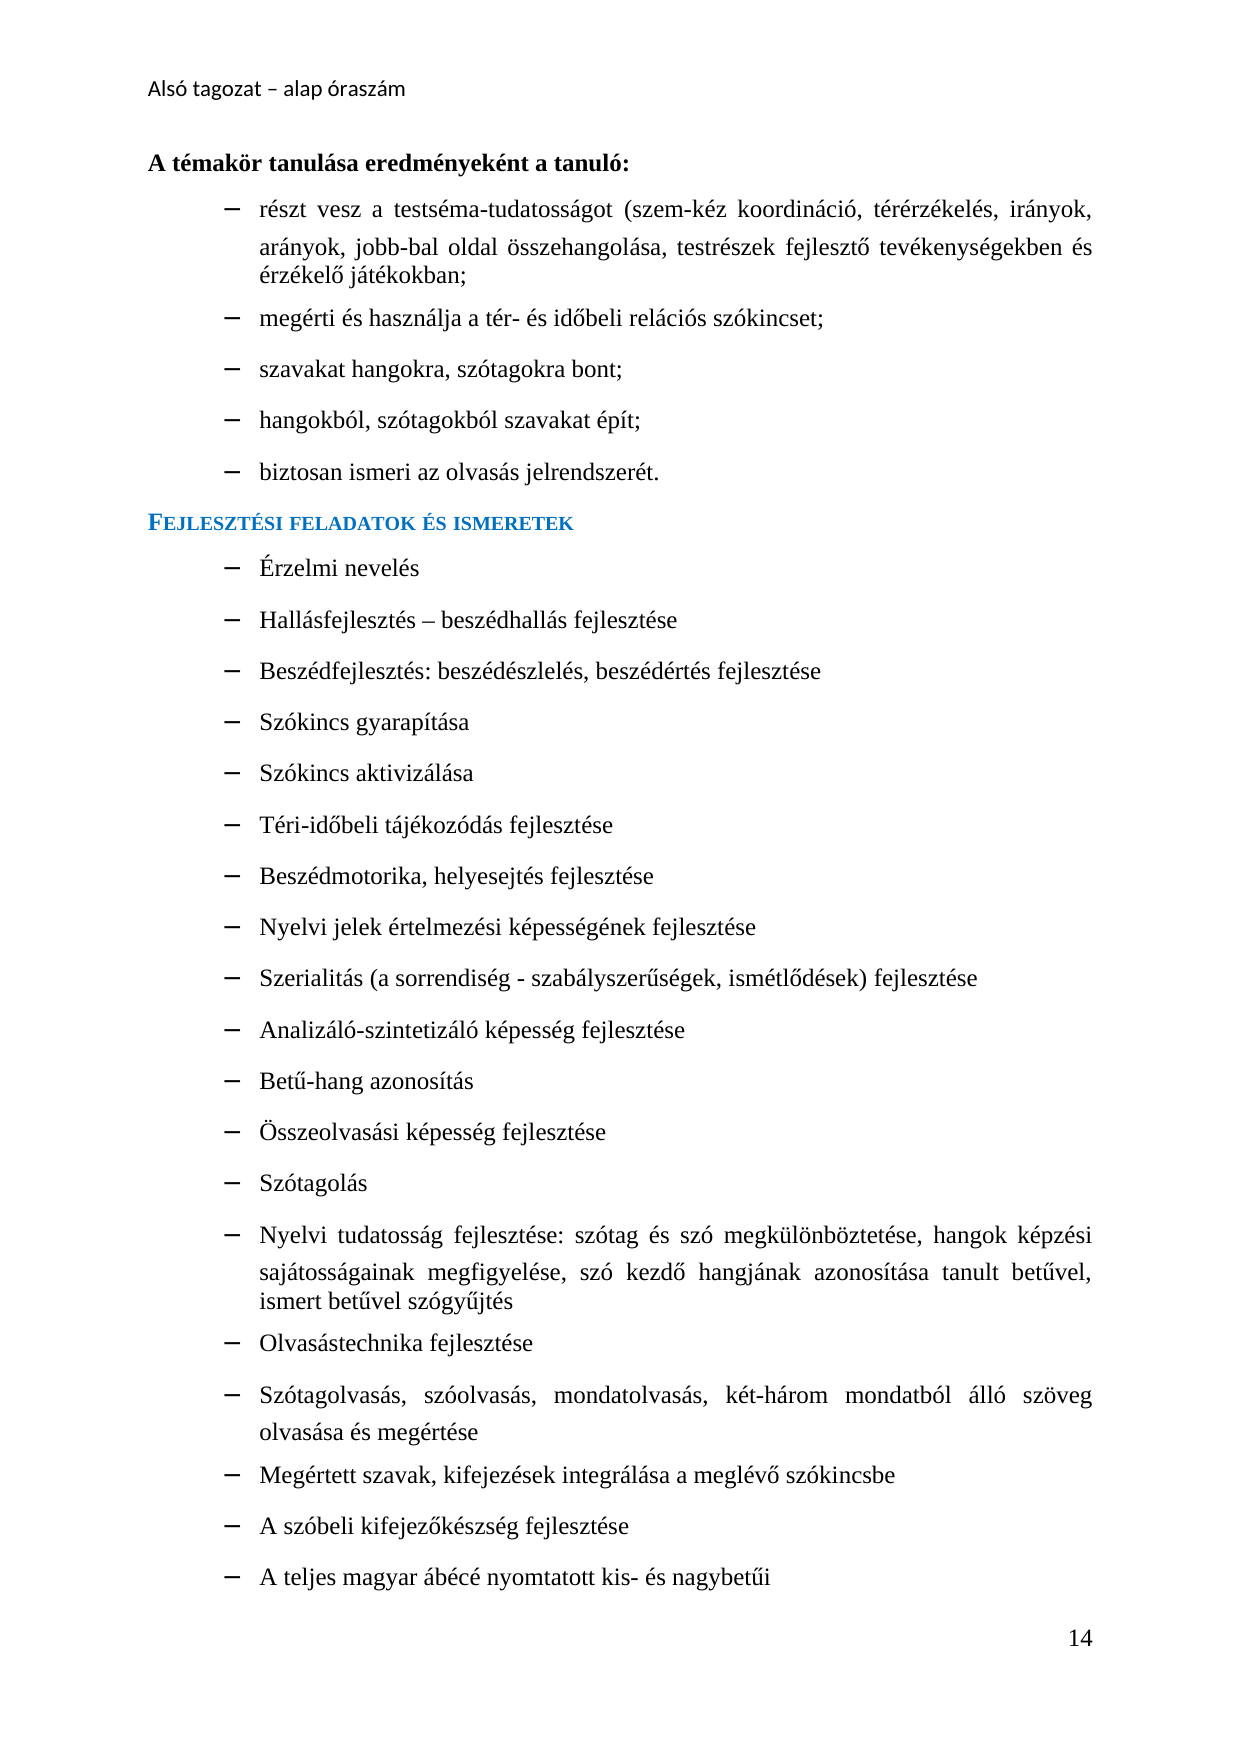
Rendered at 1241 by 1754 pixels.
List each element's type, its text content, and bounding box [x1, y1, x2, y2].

subtitle Fejlesztési feladatok és ismeretek [148, 507, 1093, 536]
list szavakat hangokra, szótagokra bont; [222, 341, 1093, 392]
list Összeolvasási képesség fejlesztése [222, 1104, 1093, 1155]
list Szókincs aktivizálása [222, 745, 1093, 796]
list Szótagolvasás, szóolvasás, mondatolvasás, két-három mondatból álló szöveg olvasása és megértése [222, 1366, 1093, 1446]
list Nyelvi tudatosság fejlesztése: szótag és szó megkülönböztetése, hangok képzési sajátosságainak megfigyelése, szó kezdő hangjának azonosítása tanult betűvel, ismert betűvel szógyűjtés [222, 1206, 1093, 1315]
list Olvasástechnika fejlesztése [222, 1315, 1093, 1366]
list Szókincs gyarapítása [222, 694, 1093, 745]
list Érzelmi nevelés [222, 540, 1093, 591]
list A teljes magyar ábécé nyomtatott kis- és nagybetűi [222, 1549, 1093, 1600]
list A szóbeli kifejezőkészség fejlesztése [222, 1497, 1093, 1549]
list Beszédfejlesztés: beszédészlelés, beszédértés fejlesztése [222, 642, 1093, 694]
text A témakör tanulása eredményeként a tanuló: [148, 148, 1093, 176]
list Analizáló-szintetizáló képesség fejlesztése [222, 1001, 1093, 1052]
list biztosan ismeri az olvasás jelrendszerét. [222, 443, 1093, 494]
list Hallásfejlesztés – beszédhallás fejlesztése [222, 591, 1093, 642]
list Szerialitás (a sorrendiség - szabályszerűségek, ismétlődések) fejlesztése [222, 950, 1093, 1001]
list Nyelvi jelek értelmezési képességének fejlesztése [222, 899, 1093, 950]
list részt vesz a testséma-tudatosságot (szem-kéz koordináció, térérzékelés, irányok, arányok, jobb-bal oldal összehangolása, testrészek fejlesztő tevékenységekben és érzékelő játékokban; [222, 181, 1093, 289]
list hangokból, szótagokból szavakat épít; [222, 392, 1093, 443]
list Megértett szavak, kifejezések integrálása a meglévő szókincsbe [222, 1446, 1093, 1497]
list Beszédmotorika, helyesejtés fejlesztése [222, 847, 1093, 899]
list megérti és használja a tér- és időbeli relációs szókincset; [222, 289, 1093, 341]
list Betű-hang azonosítás [222, 1052, 1093, 1104]
list Téri-időbeli tájékozódás fejlesztése [222, 796, 1093, 847]
list Szótagolás [222, 1155, 1093, 1206]
